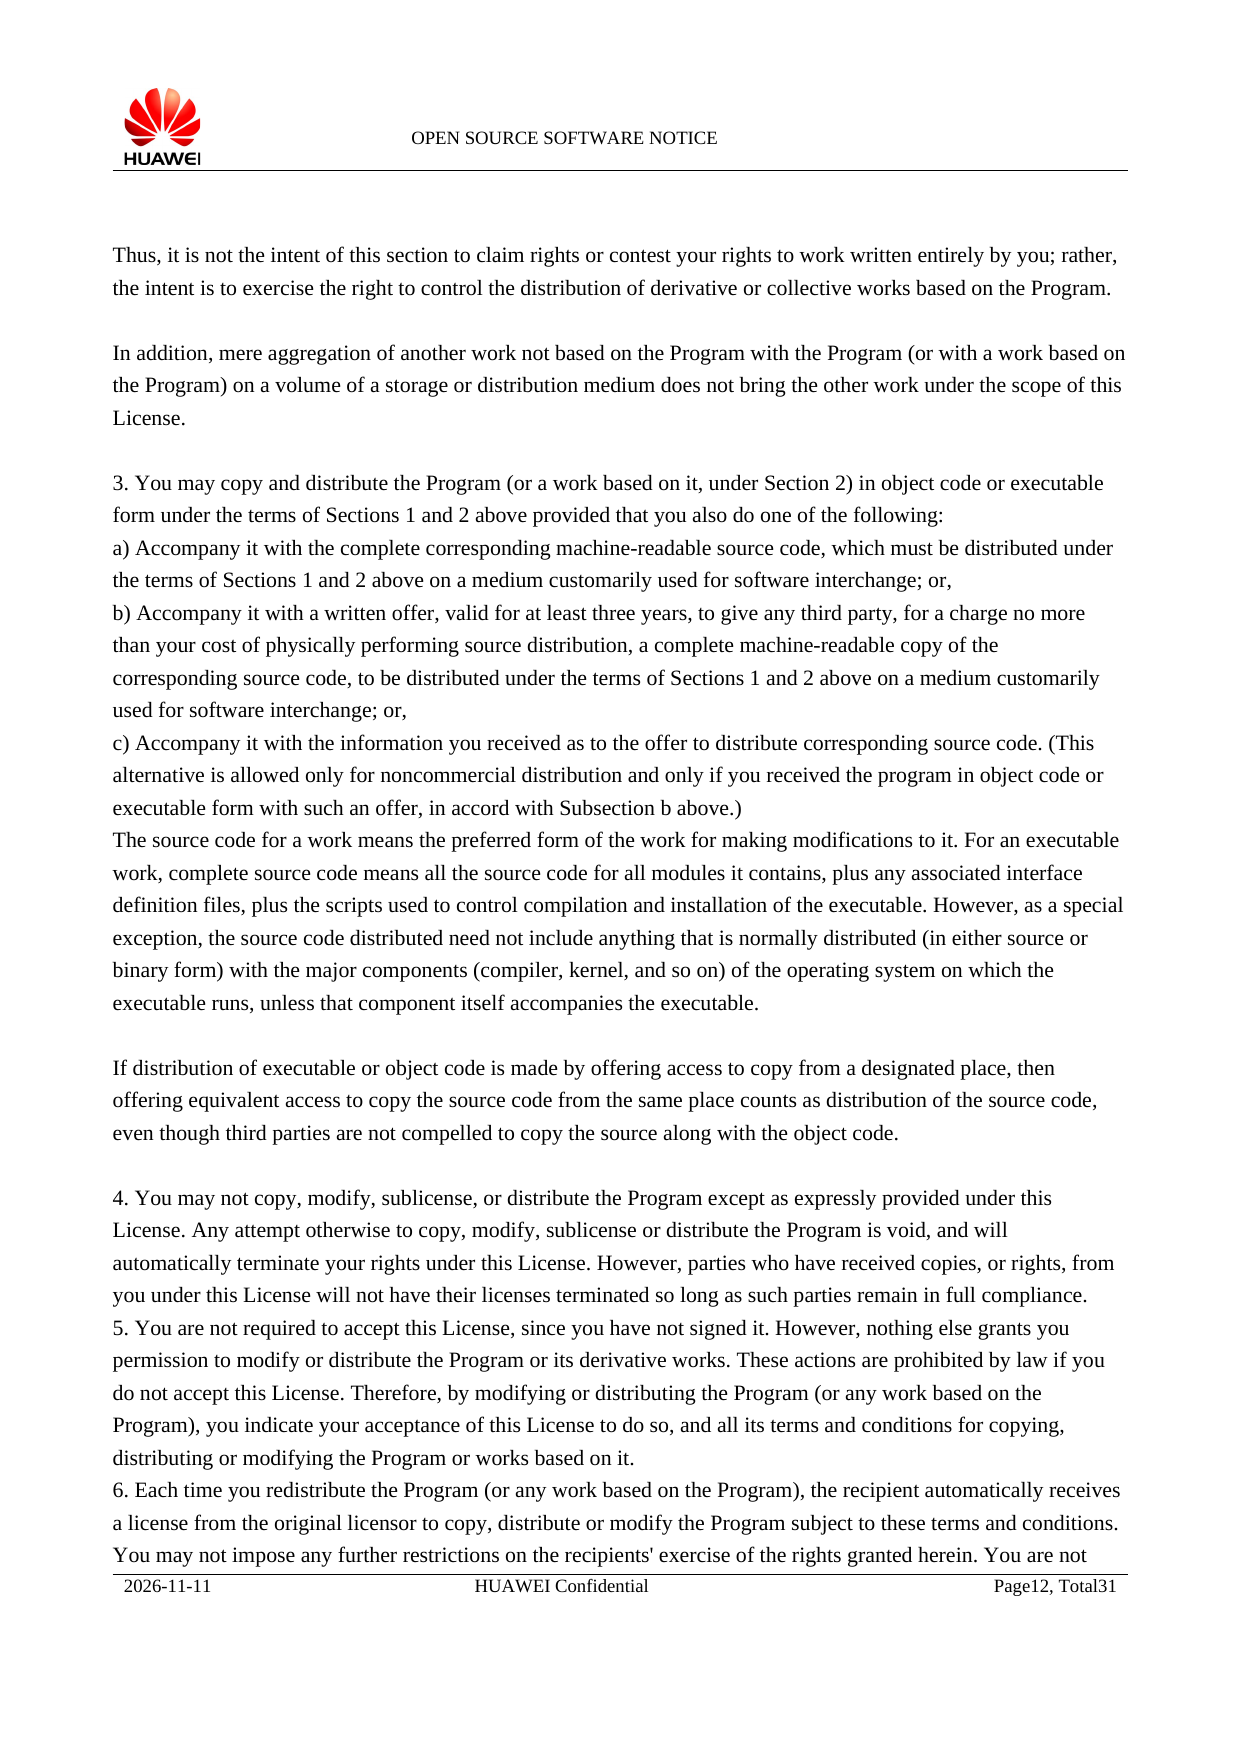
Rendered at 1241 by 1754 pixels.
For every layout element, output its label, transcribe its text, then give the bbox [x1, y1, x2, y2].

picture [124, 88, 201, 165]
